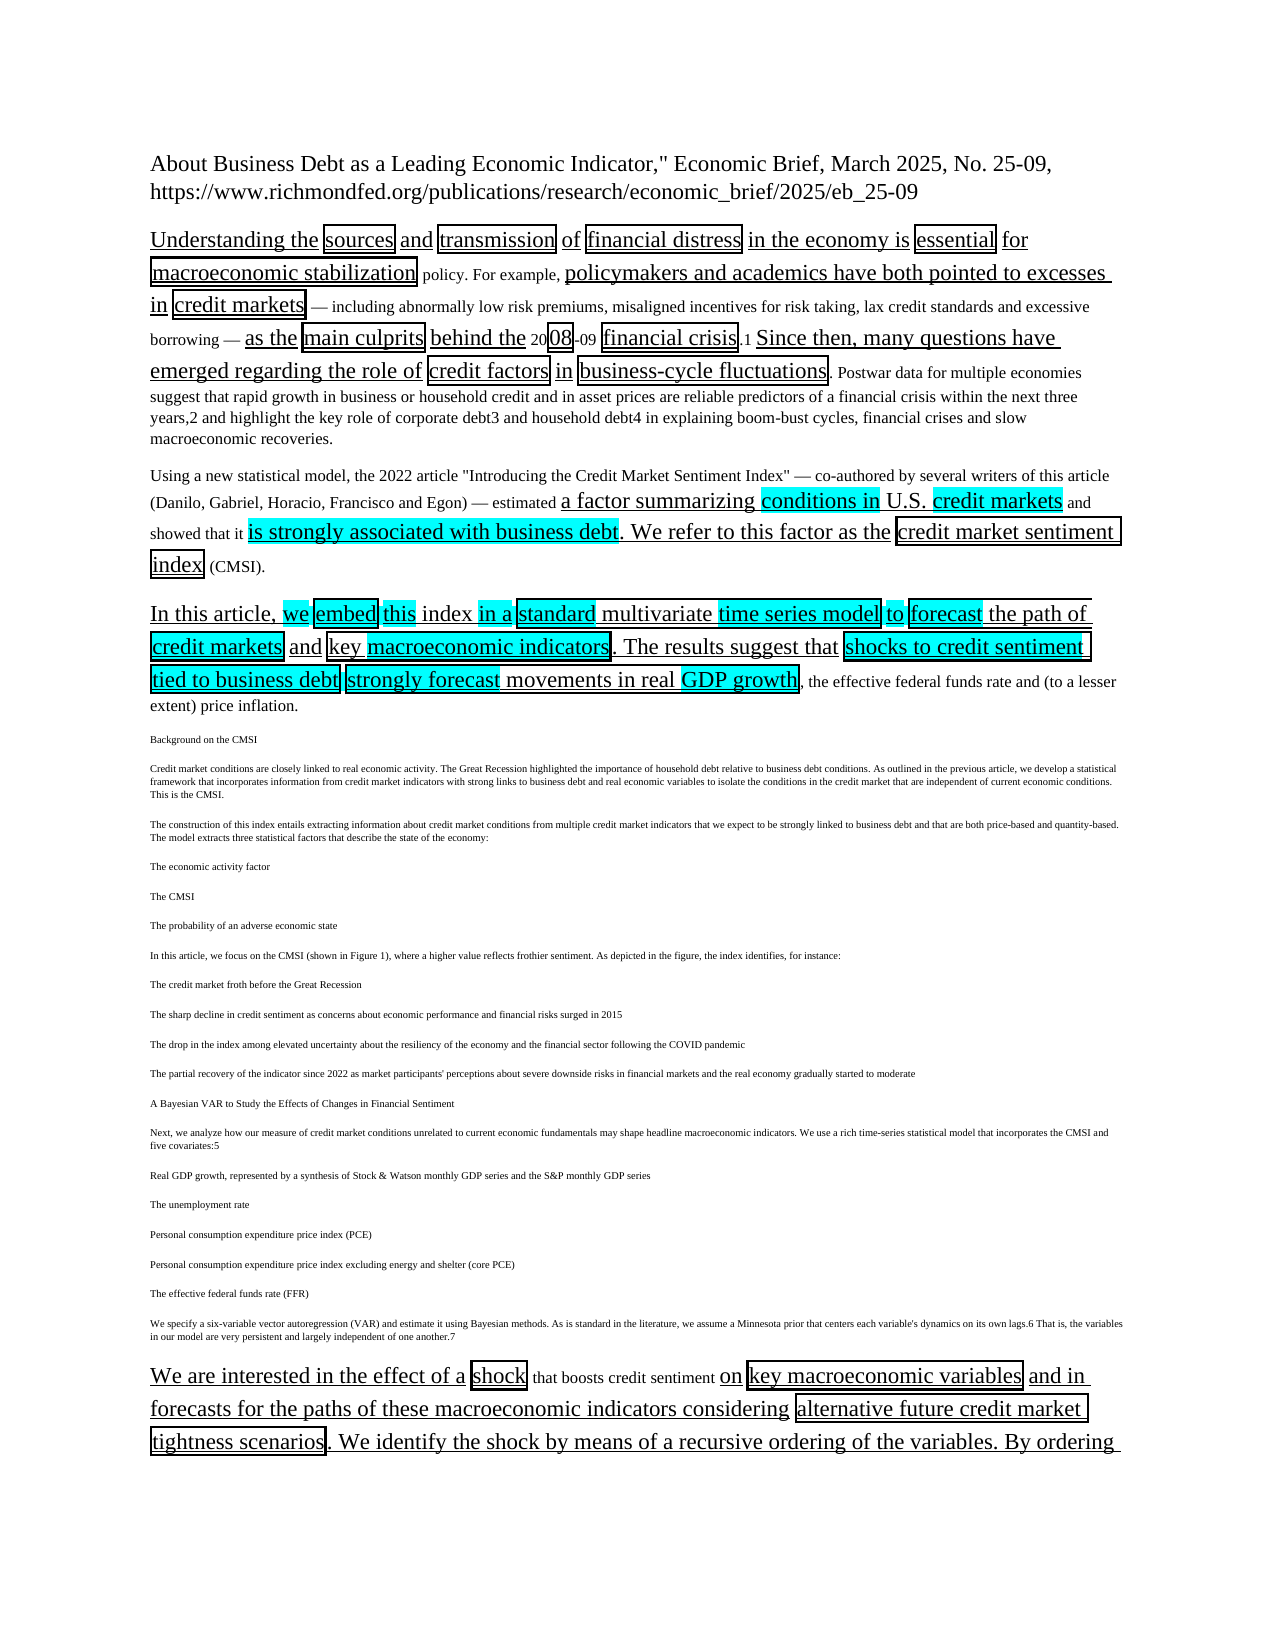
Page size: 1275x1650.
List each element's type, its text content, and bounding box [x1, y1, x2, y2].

text Understanding the sources and transmission of financial distress in the economy is essential for macroeconomic stabilization policy. For example, policymakers and academics have both pointed to excesses in credit markets — including abnormally low risk premiums, misaligned incentives for risk taking, lax credit standards and excessive borrowing — as the main culprits behind the 2008-09 financial crisis.1 Since then, many questions have emerged regarding the role of credit factors in business-cycle fluctuations. Postwar data for multiple economies suggest that rapid growth in business or household credit and in asset prices are reliable predictors of a financial crisis within the next three years,2 and highlight the key role of corporate debt3 and household debt4 in explaining boom-bust cycles, financial crises and slow macroeconomic recoveries. [150, 223, 1125, 448]
text Next, we analyze how our measure of credit market conditions unrelated to current economic fundamentals may shape headline macroeconomic indicators. We use a rich time-series statistical model that incorporates the CMSI and five covariates:5 [150, 1127, 1125, 1152]
text The construction of this index entails extracting information about credit market conditions from multiple credit market indicators that we expect to be strongly linked to business debt and that are both price-based and quantity-based. The model extracts three statistical factors that describe the state of the economy: [150, 818, 1125, 843]
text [150, 1360, 1125, 1456]
text In this article, we embed this index in a standard multivariate time series model to forecast the path of credit markets and key macroeconomic indicators. The results suggest that shocks to credit sentiment tied to business debt strongly forecast movements in real GDP growth, the effective federal funds rate and (to a lesser extent) price inflation. [150, 598, 1125, 715]
text Credit market conditions are closely linked to real economic activity. The Great Recession highlighted the importance of household debt relative to business debt conditions. As outlined in the previous article, we develop a statistical framework that incorporates information from credit market indicators with strong links to business debt and real economic variables to isolate the conditions in the credit market that are independent of current economic conditions. This is the CMSI. [150, 763, 1125, 801]
text We specify a six-variable vector autoregression (VAR) and estimate it using Bayesian methods. As is standard in the literature, we assume a Minnesota prior that centers each variable's dynamics on its own lags.6 That is, the variables in our model are very persistent and largely independent of one another.7 [150, 1317, 1125, 1342]
text Using a new statistical model, the 2022 article "Introducing the Credit Market Sentiment Index" — co-authored by several writers of this article (Danilo, Gabriel, Horacio, Francisco and Egon) — estimated a factor summarizing conditions in U.S. credit markets and showed that it is strongly associated with business debt. We refer to this factor as the credit market sentiment index (CMSI). [150, 466, 1125, 579]
text In this article, we focus on the CMSI (shown in Figure 1), where a higher value reflects frothier sentiment. As depicted in the figure, the index identifies, for instance: [150, 949, 1125, 962]
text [150, 150, 1125, 205]
text Real GDP growth, represented by a synthesis of Stock & Watson monthly GDP series and the S&P monthly GDP series [150, 1169, 1125, 1182]
